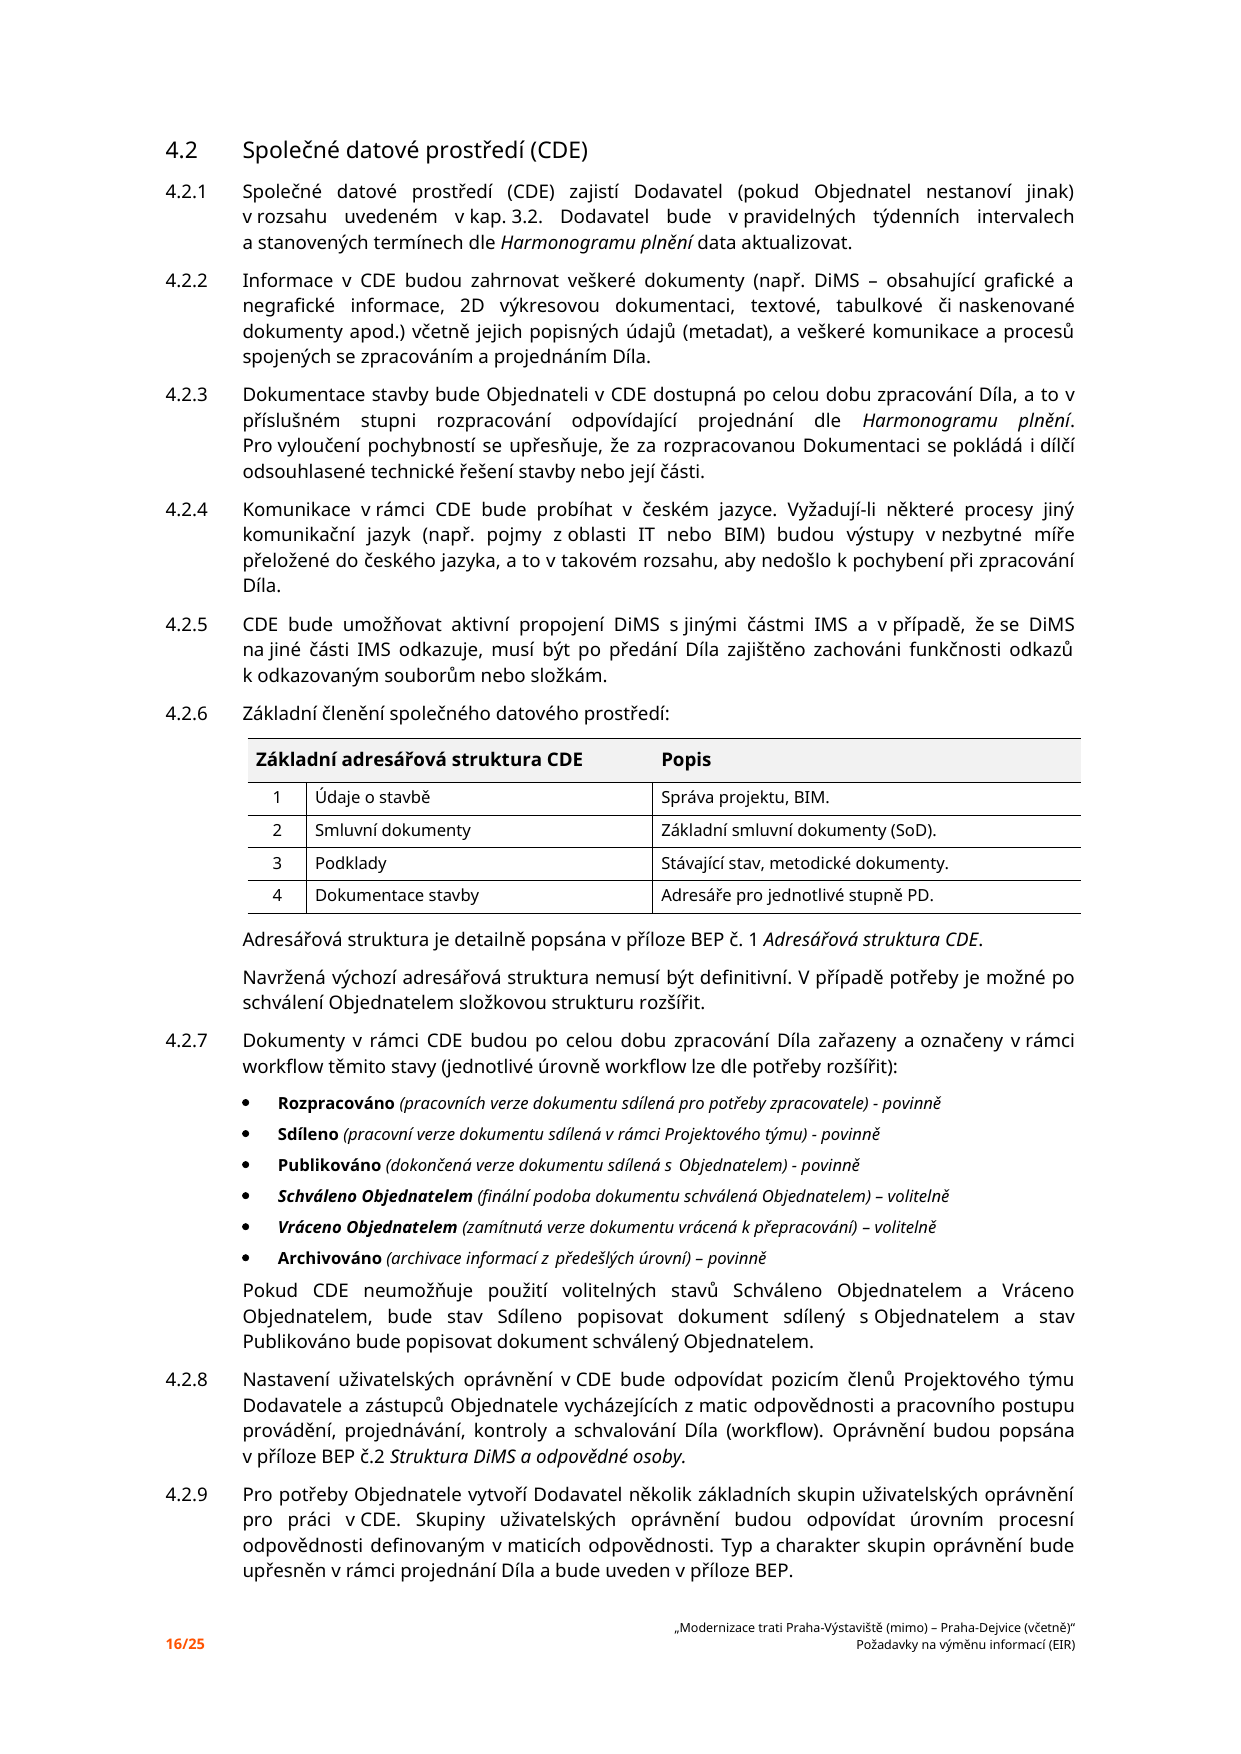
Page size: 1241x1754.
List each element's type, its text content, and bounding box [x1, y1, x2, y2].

table_cell 3 [248, 848, 306, 880]
table_cell Smluvní dokumenty [307, 816, 652, 847]
text Pro potřeby Objednatele vytvoří Dodavatel několik základních skupin uživatelských oprávnění pro práci v CDE. Skupiny uživatelských oprávnění budou odpovídat úrovním procesní odpovědnosti definovaným v maticích odpovědnosti. Typ a charakter skupin oprávnění bude upřesněn v rámci projednání Díla a bude uveden v příloze BEP. [165, 1481, 1075, 1583]
text Sdíleno (pracovní verze dokumentu sdílená v rámci Projektového týmu) - povinně [242, 1122, 1075, 1145]
table_cell Správa projektu, BIM. [653, 783, 1081, 814]
text Schváleno Objednatelem (finální podoba dokumentu schválená Objednatelem) – volitelně [242, 1184, 1075, 1207]
table_cell 4 [248, 881, 306, 913]
text Základní členění společného datového prostředí: [165, 700, 1075, 725]
table_cell 2 [248, 816, 306, 847]
table_cell Údaje o stavbě [307, 783, 652, 814]
text Archivováno (archivace informací z předešlých úrovní) – povinně [242, 1246, 1075, 1269]
text Nastavení uživatelských oprávnění v CDE bude odpovídat pozicím členů Projektového týmu Dodavatele a zástupců Objednatele vycházejících z matic odpovědnosti a pracovního postupu provádění, projednávání, kontroly a schvalování Díla (workflow). Oprávnění budou popsána v příloze BEP č.2 Struktura DiMS a odpovědné osoby. [165, 1367, 1075, 1469]
text Rozpracováno (pracovních verze dokumentu sdílená pro potřeby zpracovatele) - povinně [242, 1091, 1075, 1114]
table_cell Podklady [307, 848, 652, 880]
table_cell Dokumentace stavby [307, 881, 652, 913]
table_cell Základní smluvní dokumenty (SoD). [653, 816, 1081, 847]
text Společné datové prostředí (CDE) [165, 134, 1075, 166]
table_cell Stávající stav, metodické dokumenty. [653, 848, 1081, 880]
table_cell Adresáře pro jednotlivé stupně PD. [653, 881, 1081, 913]
table_header Základní adresářová struktura CDE [248, 739, 653, 782]
table_header Popis [653, 739, 1081, 782]
text CDE bude umožňovat aktivní propojení DiMS s jinými částmi IMS a v případě, že se DiMS na jiné části IMS odkazuje, musí být po předání Díla zajištěno zachováni funkčnosti odkazů k odkazovaným souborům nebo složkám. [165, 611, 1075, 687]
text Dokumenty v rámci CDE budou po celou dobu zpracování Díla zařazeny a označeny v rámci workflow těmito stavy (jednotlivé úrovně workflow lze dle potřeby rozšířit): [165, 1028, 1075, 1079]
list Navržená výchozí adresářová struktura nemusí být definitivní. V případě potřeby je možné po schválení Objednatelem složkovou strukturu rozšířit. [242, 964, 1075, 1015]
text Komunikace v rámci CDE bude probíhat v českém jazyce. Vyžadují-li některé procesy jiný komunikační jazyk (např. pojmy z oblasti IT nebo BIM) budou výstupy v nezbytné míře přeložené do českého jazyka, a to v takovém rozsahu, aby nedošlo k pochybení při zpracování Díla. [165, 496, 1075, 598]
text Vráceno Objednatelem (zamítnutá verze dokumentu vrácená k přepracování) – volitelně [242, 1215, 1075, 1238]
text Informace v CDE budou zahrnovat veškeré dokumenty (např. DiMS – obsahující grafické a negrafické informace, 2D výkresovou dokumentaci, textové, tabulkové či naskenované dokumenty apod.) včetně jejich popisných údajů (metadat), a veškeré komunikace a procesů spojených se zpracováním a projednáním Díla. [165, 267, 1075, 369]
text Dokumentace stavby bude Objednateli v CDE dostupná po celou dobu zpracování Díla, a to v příslušném stupni rozpracování odpovídající projednání dle Harmonogramu plnění. Pro vyloučení pochybností se upřesňuje, že za rozpracovanou Dokumentaci se pokládá i dílčí odsouhlasené technické řešení stavby nebo její části. [165, 382, 1075, 484]
table_cell 1 [248, 783, 306, 814]
list Adresářová struktura je detailně popsána v příloze BEP č. 1 Adresářová struktura CDE. [242, 926, 1075, 952]
text Společné datové prostředí (CDE) zajistí Dodavatel (pokud Objednatel nestanoví jinak) v rozsahu uvedeném v kap. 3.2. Dodavatel bude v pravidelných týdenních intervalech a stanovených termínech dle Harmonogramu plnění data aktualizovat. [165, 178, 1075, 254]
list Pokud CDE neumožňuje použití volitelných stavů Schváleno Objednatelem a Vráceno Objednatelem, bude stav Sdíleno popisovat dokument sdílený s Objednatelem a stav Publikováno bude popisovat dokument schválený Objednatelem. [242, 1277, 1075, 1354]
text Publikováno (dokončená verze dokumentu sdílená s Objednatelem) - povinně [242, 1153, 1075, 1176]
